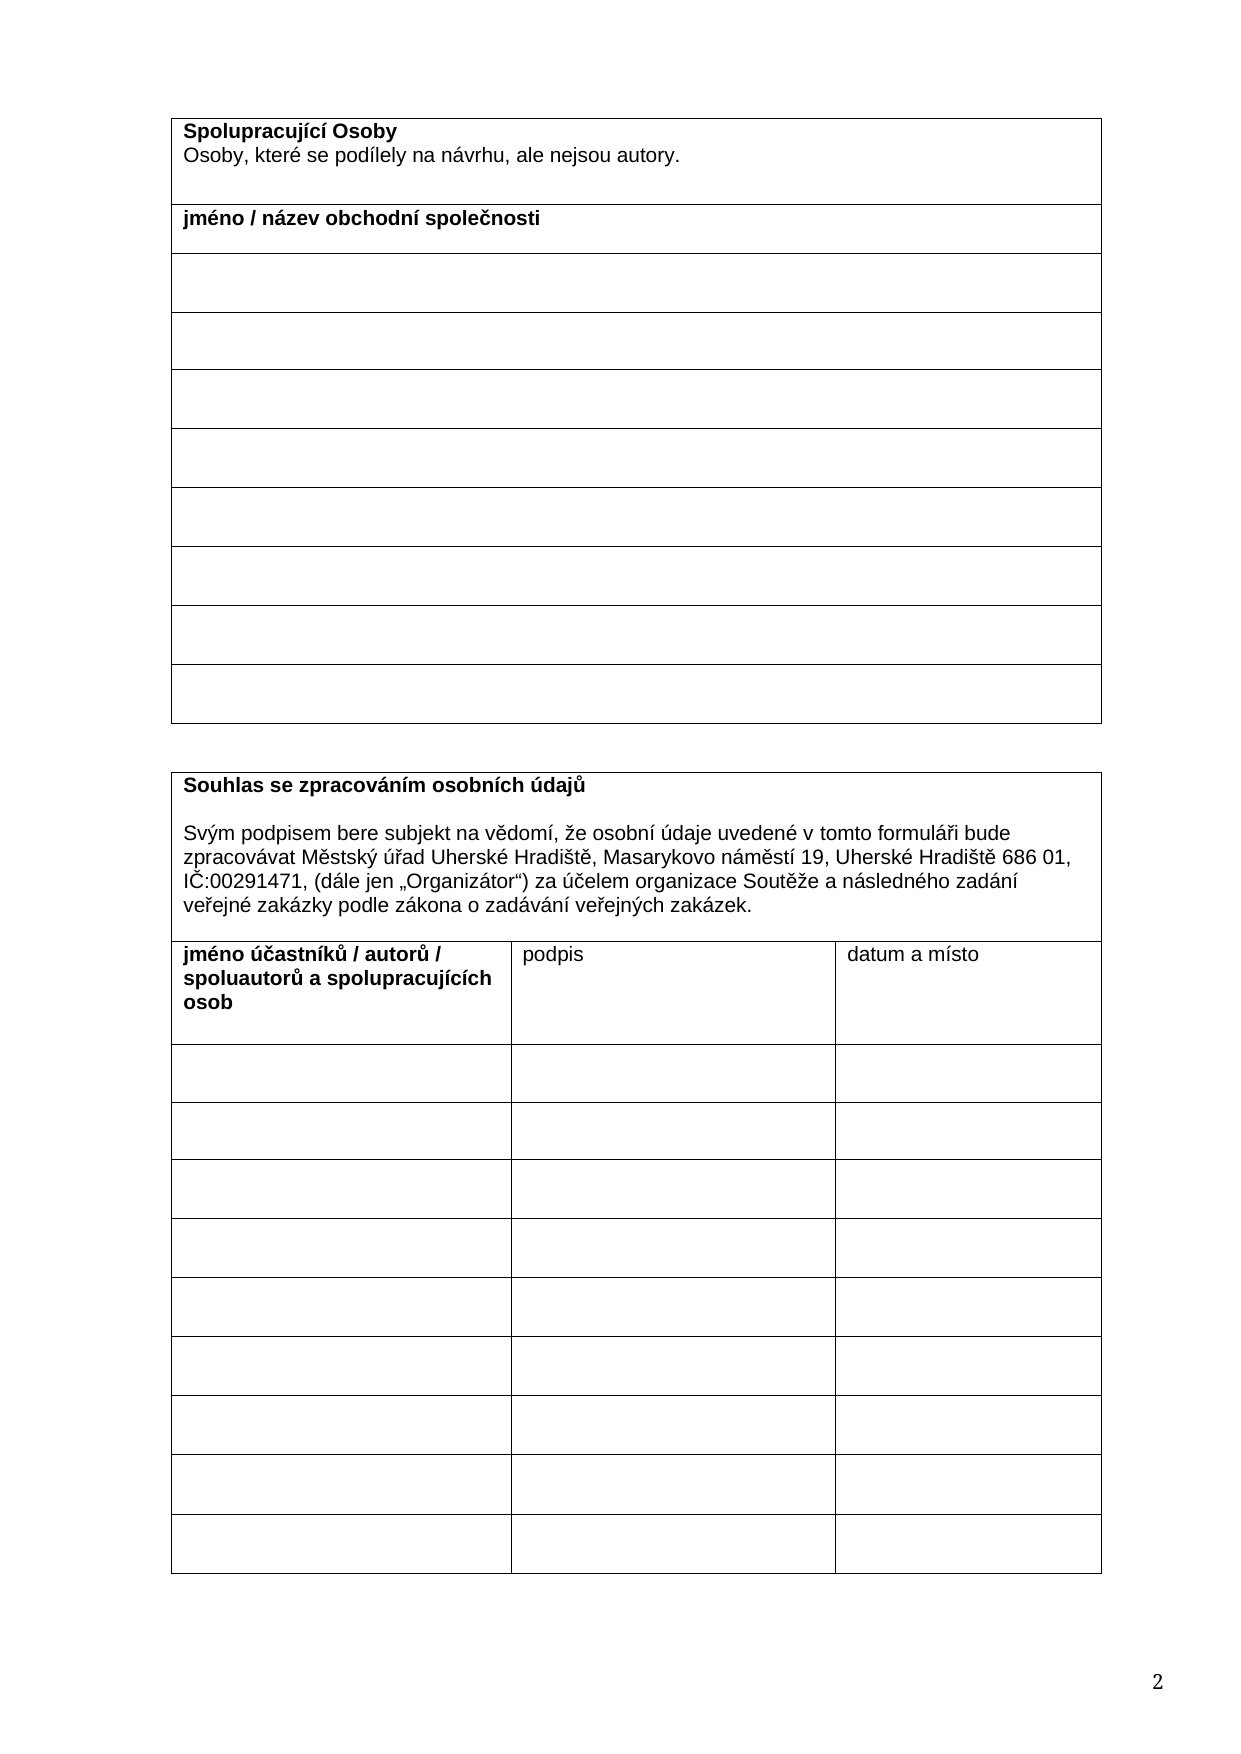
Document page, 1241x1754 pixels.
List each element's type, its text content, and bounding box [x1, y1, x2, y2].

table_cell [172, 665, 1101, 723]
table_cell [172, 1515, 511, 1572]
table_cell [836, 1103, 1101, 1159]
table_cell [172, 1278, 511, 1336]
table_cell [836, 1278, 1101, 1336]
table_cell jméno účastníků / autorů / spoluautorů a spolupracujících osob [172, 942, 511, 1043]
table_cell [172, 429, 1101, 487]
table_cell podpis [512, 942, 835, 1043]
table_cell [172, 1219, 511, 1277]
table_cell [512, 1045, 835, 1102]
table_cell [836, 1515, 1101, 1572]
table_cell [836, 1045, 1101, 1102]
table_header Souhlas se zpracováním osobních údajů Svým podpisem bere subjekt na vědomí, že osobní údaje uvedené v tomto formuláři bude zpracovávat Městský úřad Uherské Hradiště, Masarykovo náměstí 19, Uherské Hradiště 686 01, IČ:00291471, (dále jen „Organizátor“) za účelem organizace Soutěže a následného zadání veřejné zakázky podle zákona o zadávání veřejných zakázek. [172, 773, 1101, 941]
table_cell [172, 1337, 511, 1395]
table_cell jméno / název obchodní společnosti [172, 205, 1101, 253]
table_cell [172, 1045, 511, 1102]
table_cell [512, 1515, 835, 1572]
table_cell [512, 1337, 835, 1395]
table_cell [172, 488, 1101, 546]
table_cell [512, 1278, 835, 1336]
table_cell [836, 1160, 1101, 1218]
table_cell [512, 1455, 835, 1513]
table_cell [172, 313, 1101, 369]
table_cell [836, 1219, 1101, 1277]
table_cell Spolupracující Osoby Osoby, které se podílely na návrhu, ale nejsou autory. [172, 119, 1101, 204]
table_cell [512, 1219, 835, 1277]
table_cell [172, 254, 1101, 312]
table_cell [512, 1103, 835, 1159]
table_cell [836, 1455, 1101, 1513]
table_cell [172, 1103, 511, 1159]
table_cell [172, 547, 1101, 605]
table_cell [512, 1396, 835, 1454]
table_cell [836, 1337, 1101, 1395]
table_cell [512, 1160, 835, 1218]
table_cell [172, 1455, 511, 1513]
table_cell [172, 606, 1101, 664]
table_cell datum a místo [836, 942, 1101, 1043]
table_cell [172, 370, 1101, 428]
table_cell [172, 1160, 511, 1218]
table_cell [172, 1396, 511, 1454]
table_cell [836, 1396, 1101, 1454]
